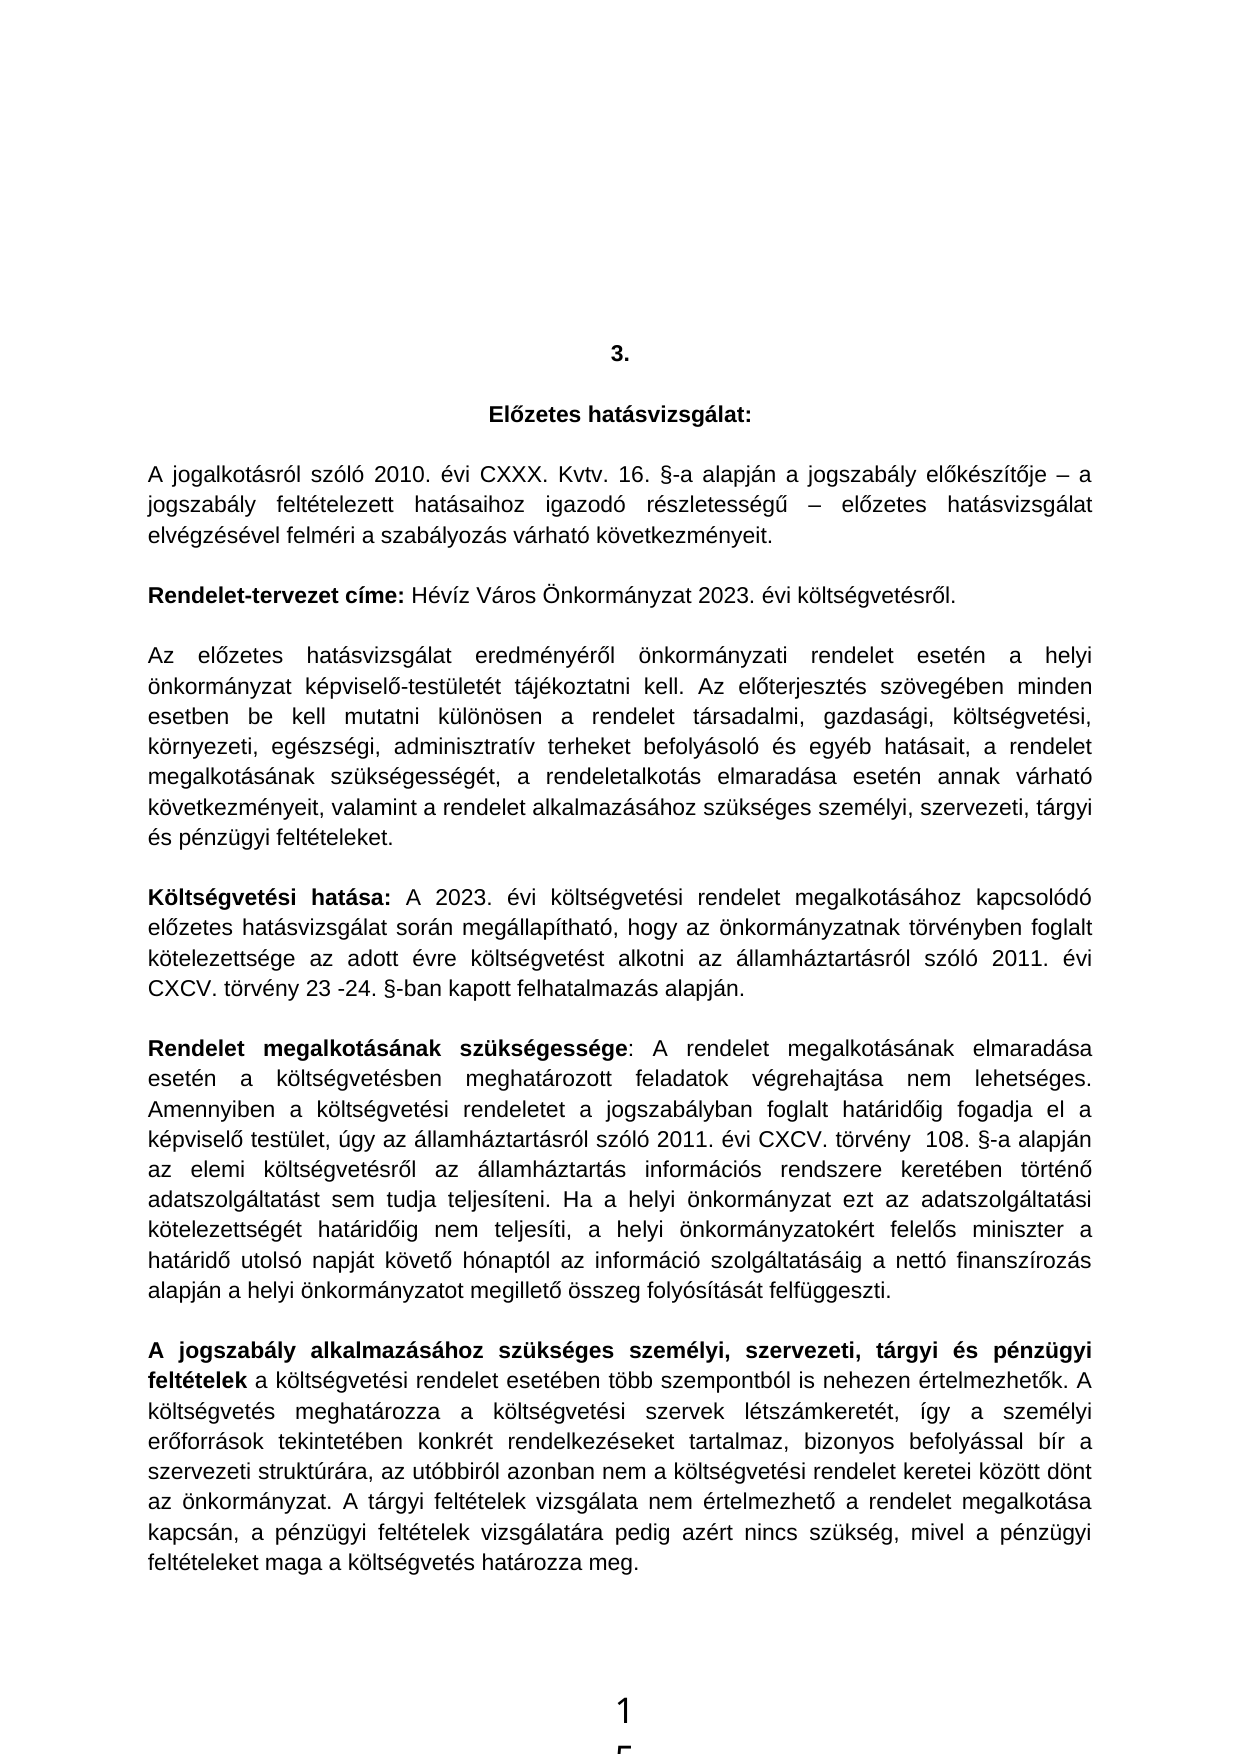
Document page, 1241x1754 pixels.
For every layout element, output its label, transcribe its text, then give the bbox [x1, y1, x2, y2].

text 3. [148, 340, 1093, 367]
text Az előzetes hatásvizsgálat eredményéről önkormányzati rendelet esetén a helyi önkormányzat képviselő-testületét tájékoztatni kell. Az előterjesztés szövegében minden esetben be kell mutatni különösen a rendelet társadalmi, gazdasági, költségvetési, környezeti, egészségi, adminisztratív terheket befolyásoló és egyéb hatásait, a rendelet megalkotásának szükségességét, a rendeletalkotás elmaradása esetén annak várható következményeit, valamint a rendelet alkalmazásához szükséges személyi, szervezeti, tárgyi és pénzügyi feltételeket. [148, 642, 1093, 850]
text Költségvetési hatása: A 2023. évi költségvetési rendelet megalkotásához kapcsolódó előzetes hatásvizsgálat során megállapítható, hogy az önkormányzatnak törvényben foglalt kötelezettsége az adott évre költségvetést alkotni az államháztartásról szóló 2011. évi CXCV. törvény 23 -24. §-ban kapott felhatalmazás alapján. [148, 884, 1093, 1001]
text A jogalkotásról szóló 2010. évi CXXX. Kvtv. 16. §-a alapján a jogszabály előkészítője – a jogszabály feltételezett hatásaihoz igazodó részletességű – előzetes hatásvizsgálat elvégzésével felméri a szabályozás várható következményeit. [148, 461, 1093, 548]
text Előzetes hatásvizsgálat: [148, 401, 1093, 427]
text Rendelet-tervezet címe: Hévíz Város Önkormányzat 2023. évi költségvetésről. [148, 582, 1093, 608]
text A jogszabály alkalmazásához szükséges személyi, szervezeti, tárgyi és pénzügyi feltételek a költségvetési rendelet esetében több szempontból is nehezen értelmezhetők. A költségvetés meghatározza a költségvetési szervek létszámkeretét, így a személyi erőforrások tekintetében konkrét rendelkezéseket tartalmaz, bizonyos befolyással bír a szervezeti struktúrára, az utóbbiról azonban nem a költségvetési rendelet keretei között dönt az önkormányzat. A tárgyi feltételek vizsgálata nem értelmezhető a rendelet megalkotása kapcsán, a pénzügyi feltételek vizsgálatára pedig azért nincs szükség, mivel a pénzügyi feltételeket maga a költségvetés határozza meg. [148, 1337, 1093, 1575]
text Rendelet megalkotásának szükségessége: A rendelet megalkotásának elmaradása esetén a költségvetésben meghatározott feladatok végrehajtása nem lehetséges. Amennyiben a költségvetési rendeletet a jogszabályban foglalt határidőig fogadja el a képviselő testület, úgy az államháztartásról szóló 2011. évi CXCV. törvény 108. §-a alapján az elemi költségvetésről az államháztartás információs rendszere keretében történő adatszolgáltatást sem tudja teljesíteni. Ha a helyi önkormányzat ezt az adatszolgáltatási kötelezettségét határidőig nem teljesíti, a helyi önkormányzatokért felelős miniszter a határidő utolsó napját követő hónaptól az információ szolgáltatásáig a nettó finanszírozás alapján a helyi önkormányzatot megillető összeg folyósítását felfüggeszti. [148, 1035, 1093, 1303]
